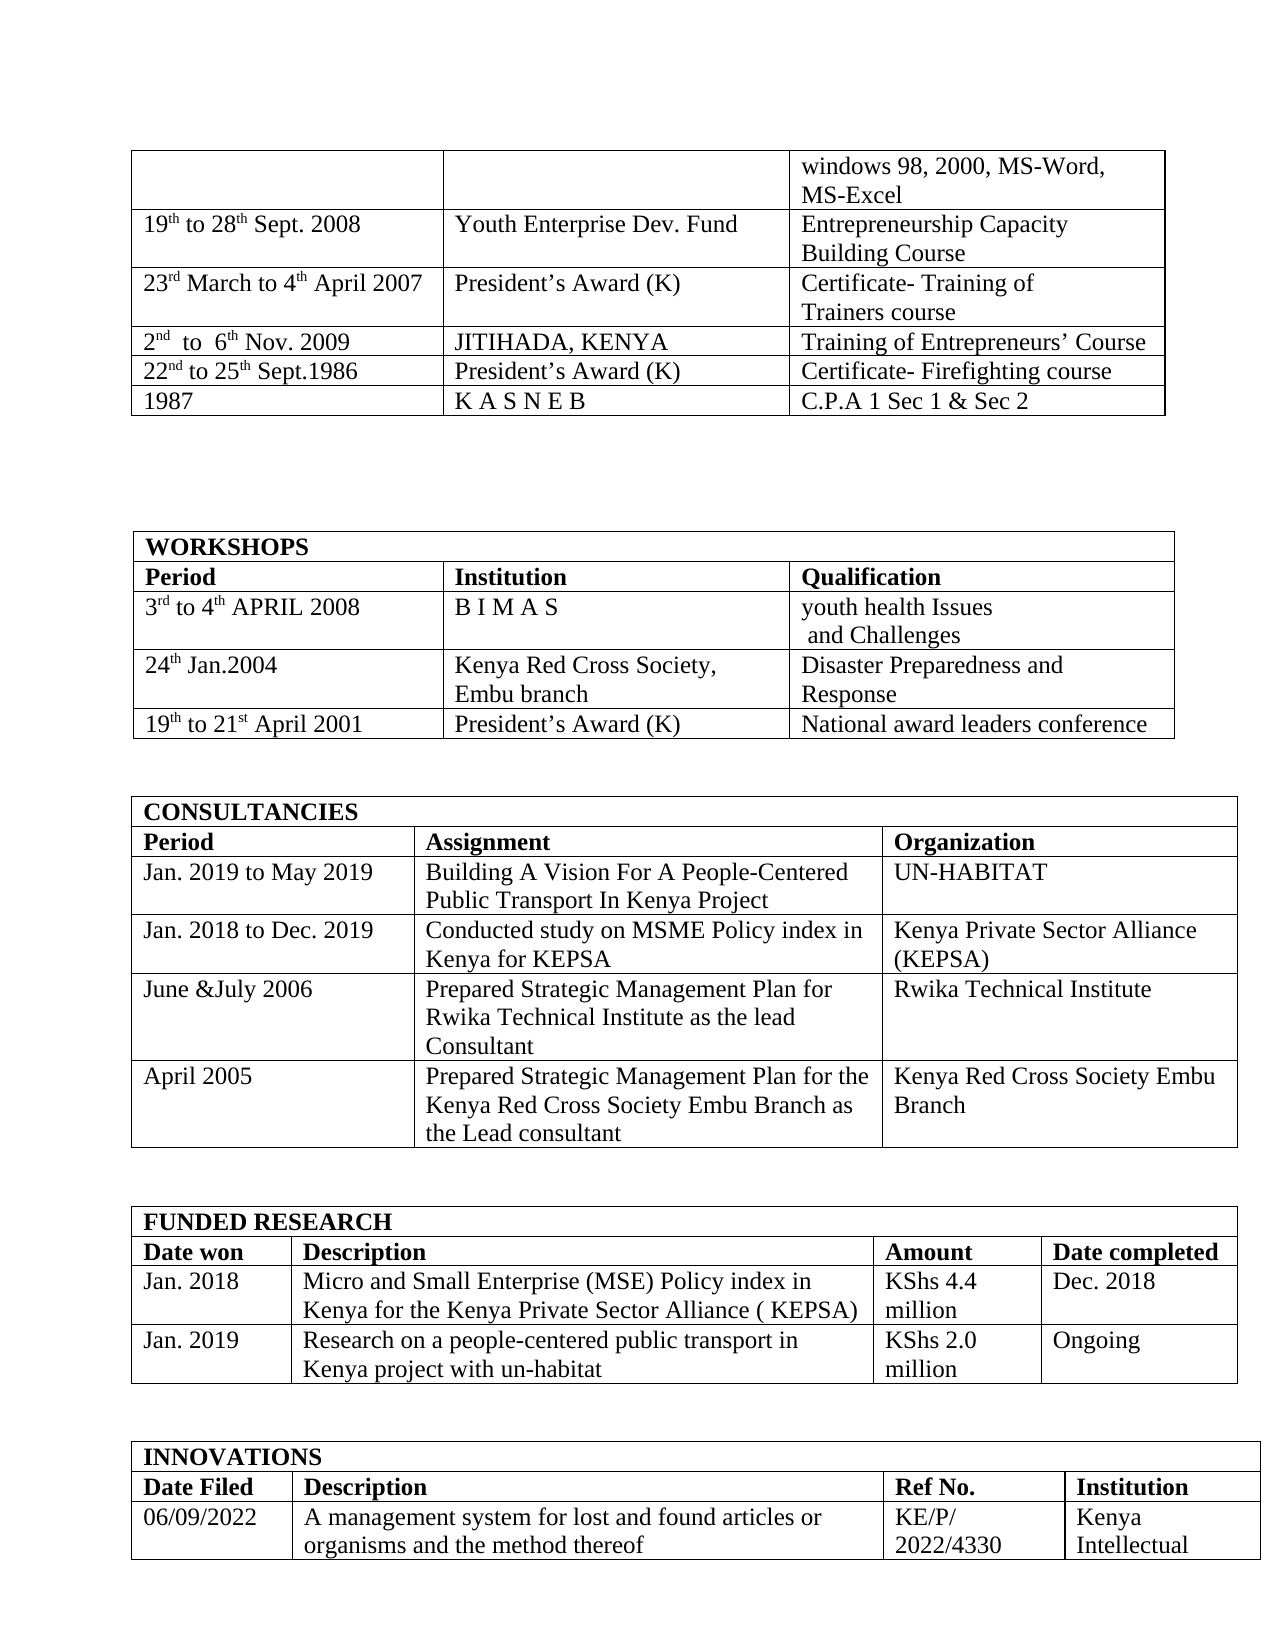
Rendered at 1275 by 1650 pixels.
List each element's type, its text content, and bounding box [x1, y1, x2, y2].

table_cell Prepared Strategic Management Plan for Rwika Technical Institute as the lead Consultant [415, 974, 882, 1060]
table_cell 1987 [132, 386, 443, 415]
table_cell Kenya Red Cross Society, Embu branch [444, 650, 789, 708]
table_cell April 2005 [132, 1061, 414, 1147]
table_header CONSULTANCIES [132, 797, 1237, 826]
table_cell 2nd to 6th Nov. 2009 [132, 327, 443, 355]
table_cell 19th to 28th Sept. 2008 [132, 210, 443, 267]
table_cell UN-HABITAT [883, 857, 1237, 914]
table_cell Rwika Technical Institute [883, 974, 1237, 1060]
table_cell Amount [874, 1237, 1041, 1265]
table_cell KShs 4.4 million [874, 1266, 1041, 1324]
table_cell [293, 1502, 883, 1559]
table_cell Period [134, 562, 443, 591]
table_cell Jan. 2018 [132, 1266, 291, 1324]
table_cell Date Filed [132, 1472, 292, 1501]
table_cell Training of Entrepreneurs’ Course [790, 327, 1164, 355]
table_cell 23rd March to 4th April 2007 [132, 268, 443, 326]
table_cell President’s Award (K) [444, 709, 789, 737]
table_cell Certificate- Training of Trainers course [790, 268, 1164, 326]
table_header INNOVATIONS [132, 1442, 1260, 1471]
table_cell 24th Jan.2004 [134, 650, 443, 708]
table_cell B I M A S [444, 592, 789, 649]
table_cell Period [132, 827, 414, 856]
table_cell Micro and Small Enterprise (MSE) Policy index in Kenya for the Kenya Private Sector Alliance ( KEPSA) [292, 1266, 873, 1324]
table_cell Entrepreneurship Capacity Building Course [790, 210, 1164, 267]
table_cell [132, 151, 443, 208]
table_cell youth health Issues and Challenges [790, 592, 1174, 649]
table_cell JITIHADA, KENYA [444, 327, 789, 355]
table_cell Institution [1066, 1472, 1260, 1501]
table_cell Research on a people-centered public transport in Kenya project with un-habitat [292, 1325, 873, 1382]
table_cell 22nd to 25th Sept.1986 [132, 356, 443, 385]
table_cell Institution [444, 562, 789, 591]
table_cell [444, 151, 789, 208]
table_cell National award leaders conference [790, 709, 1174, 737]
table_cell Date completed [1042, 1237, 1237, 1265]
table_cell Building A Vision For A People-Centered Public Transport In Kenya Project [415, 857, 882, 914]
table_cell KE/P/2022/4330 [884, 1502, 1064, 1559]
table_cell 3rd to 4th APRIL 2008 [134, 592, 443, 649]
table_cell Youth Enterprise Dev. Fund [444, 210, 789, 267]
table_cell Jan. 2019 to May 2019 [132, 857, 414, 914]
table_cell Description [293, 1472, 883, 1501]
table_cell Description [292, 1237, 873, 1265]
table_cell 06/09/2022 [132, 1502, 292, 1559]
table_cell KShs 2.0 million [874, 1325, 1041, 1382]
table_cell Jan. 2018 to Dec. 2019 [132, 915, 414, 973]
table_cell Disaster Preparedness and Response [790, 650, 1174, 708]
table_cell Certificate- Firefighting course [790, 356, 1164, 385]
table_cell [1066, 1502, 1260, 1559]
table_cell C.P.A 1 Sec 1 & Sec 2 [790, 386, 1164, 415]
table_cell 19th to 21st April 2001 [134, 709, 443, 737]
table_cell Organization [883, 827, 1237, 856]
table_header FUNDED RESEARCH [132, 1207, 1237, 1236]
table_cell Kenya Private Sector Alliance (KEPSA) [883, 915, 1237, 973]
table_cell Dec. 2018 [1042, 1266, 1237, 1324]
table_cell K A S N E B [444, 386, 789, 415]
table_cell President’s Award (K) [444, 356, 789, 385]
table_cell President’s Award (K) [444, 268, 789, 326]
table_cell June &July 2006 [132, 974, 414, 1060]
table_cell Jan. 2019 [132, 1325, 291, 1382]
table_cell Date won [132, 1237, 291, 1265]
table_cell Assignment [415, 827, 882, 856]
table_cell Kenya Red Cross Society Embu Branch [883, 1061, 1237, 1147]
table_cell Qualification [790, 562, 1174, 591]
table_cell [790, 151, 1164, 208]
table_cell Prepared Strategic Management Plan for the Kenya Red Cross Society Embu Branch as the Lead consultant [415, 1061, 882, 1147]
table_cell Ref No. [884, 1472, 1064, 1501]
table_cell Conducted study on MSME Policy index in Kenya for KEPSA [415, 915, 882, 973]
table_header WORKSHOPS [134, 532, 1174, 561]
table_cell Ongoing [1042, 1325, 1237, 1382]
